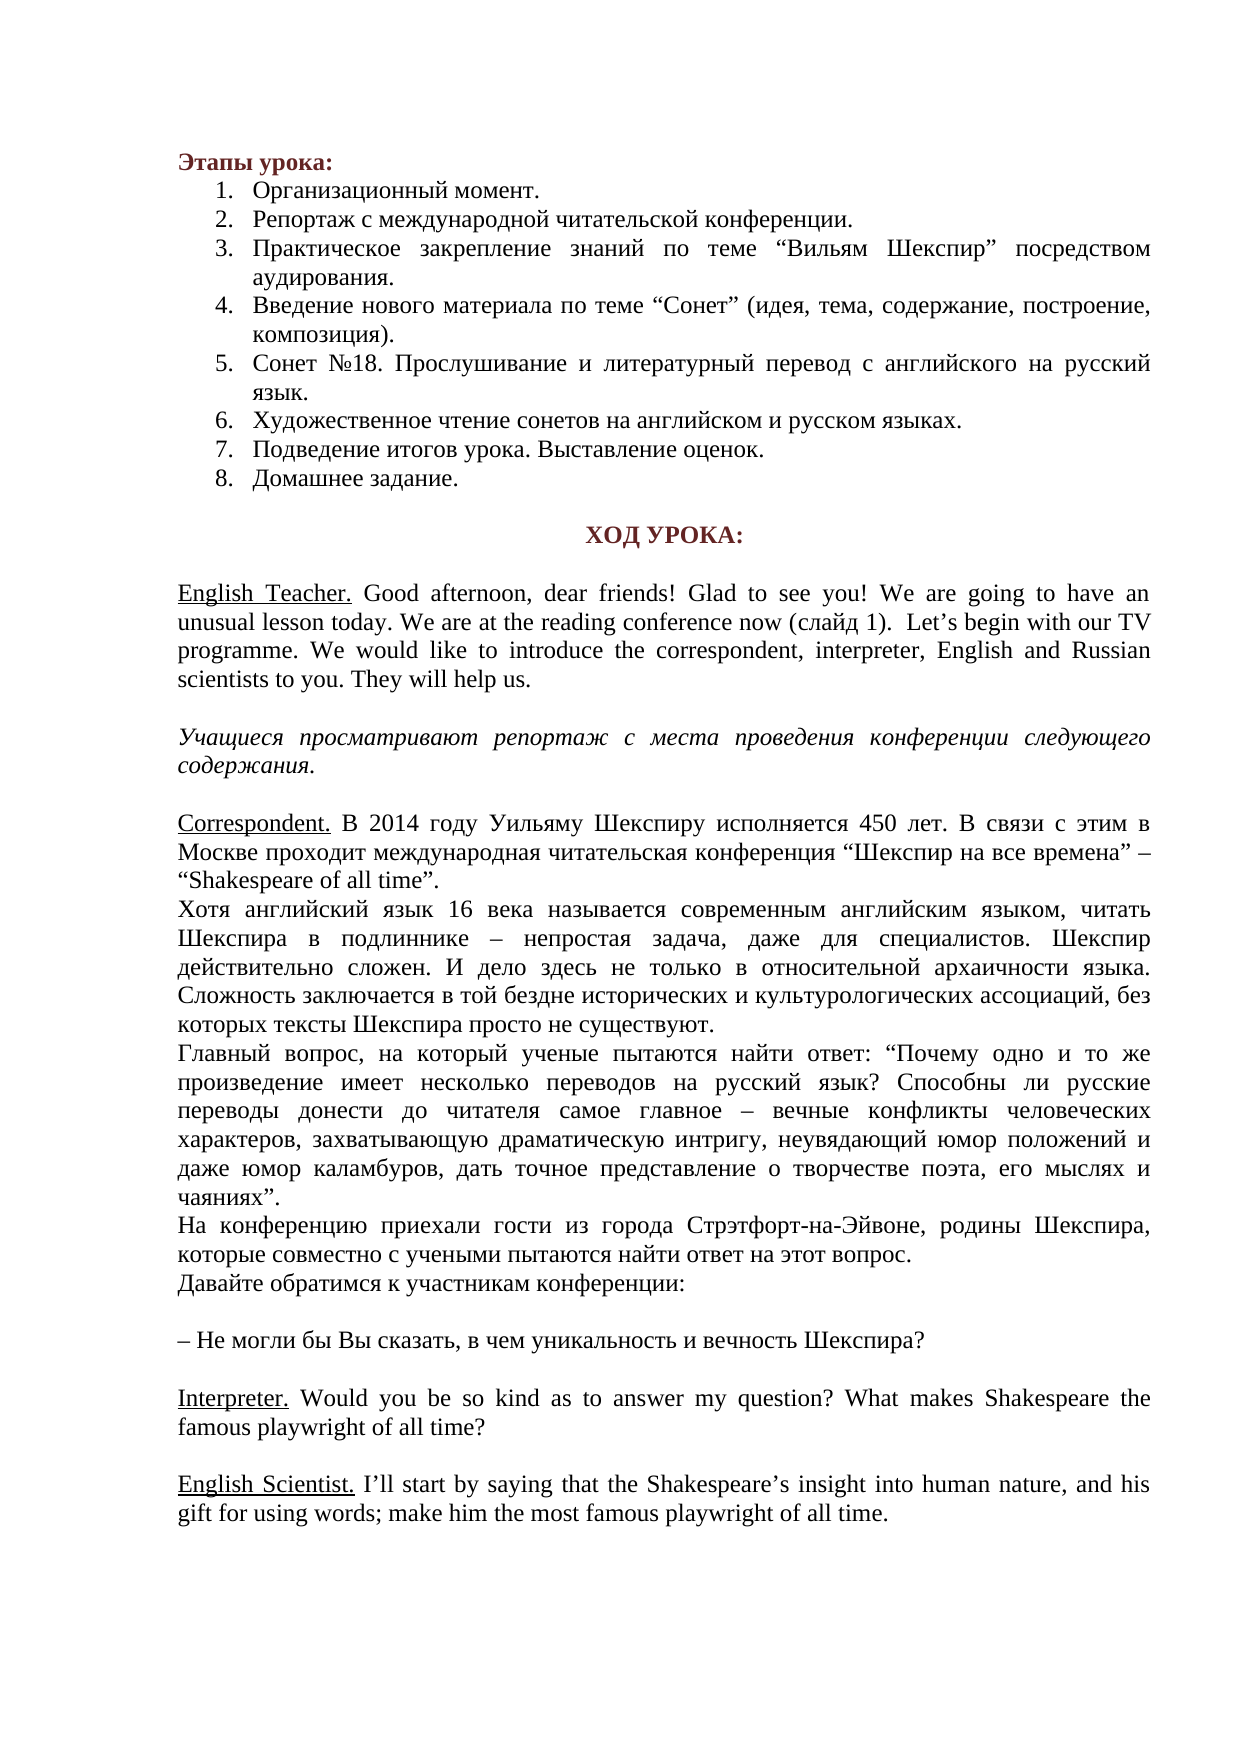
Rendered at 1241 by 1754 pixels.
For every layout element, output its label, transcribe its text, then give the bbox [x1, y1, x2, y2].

list Сонет №18. Прослушивание и литературный перевод с английского на русский язык. [215, 348, 1152, 406]
text English Teacher. Good afternoon, dear friends! Glad to see you! We are going to have an unusual lesson today. We are at the reading conference now (слайд 1). Let’s begin with our TV programme. We would like to introduce the correspondent, interpreter, English and Russian scientists to you. They will help us. [177, 578, 1152, 693]
text Correspondent. В 2014 году Уильяму Шекспиру исполняется 450 лет. В связи с этим в Москве проходит международная читательская конференция “Шекспир на все времена” – “Shakespeare of all time”. [177, 808, 1152, 894]
text Давайте обратимся к участникам конференции: [177, 1268, 1152, 1297]
text Interpreter. Would you be so kind as to answer my question? What makes Shakespeare the famous playwright of all time? [177, 1383, 1152, 1441]
list Художественное чтение сонетов на английском и русском языках. [215, 406, 1152, 434]
text На конференцию приехали гости из города Стрэтфорт-на-Эйвоне, родины Шекспира, которые совместно с учеными пытаются найти ответ на этот вопрос. [177, 1211, 1152, 1268]
list Подведение итогов урока. Выставление оценок. [215, 434, 1152, 463]
text English Scientist. I’ll start by saying that the Shakespeare’s insight into human nature, and his gift for using words; make him the most famous playwright of all time. [177, 1469, 1152, 1527]
text Учащиеся просматривают репортаж с места проведения конференции следующего содержания. [177, 722, 1152, 779]
text Этапы урока: [177, 147, 1152, 176]
list Репортаж с международной читательской конференции. [215, 204, 1152, 233]
list Введение нового материала по теме “Сонет” (идея, тема, содержание, построение, композиция). [215, 291, 1152, 348]
text ХОД УРОКА: [177, 521, 1152, 549]
text Хотя английский язык 16 века называется современным английским языком, читать Шекспира в подлиннике – непростая задача, даже для специалистов. Шекспир действительно сложен. И дело здесь не только в относительной архаичности языка. Сложность заключается в той бездне исторических и культурологических ассоциаций, без которых тексты Шекспира просто не существуют. [177, 894, 1152, 1038]
text Главный вопрос, на который ученые пытаются найти ответ: “Почему одно и то же произведение имеет несколько переводов на русский язык? Способны ли русские переводы донести до читателя самое главное – вечные конфликты человеческих характеров, захватывающую драматическую интригу, неувядающий юмор положений и даже юмор каламбуров, дать точное представление о творчестве поэта, его мыслях и чаяниях”. [177, 1038, 1152, 1211]
list Практическое закрепление знаний по теме “Вильям Шекспир” посредством аудирования. [215, 233, 1152, 291]
list Организационный момент. [215, 176, 1152, 204]
list Домашнее задание. [215, 463, 1152, 492]
text – Не могли бы Вы сказать, в чем уникальность и вечность Шекспира? [177, 1326, 1152, 1354]
